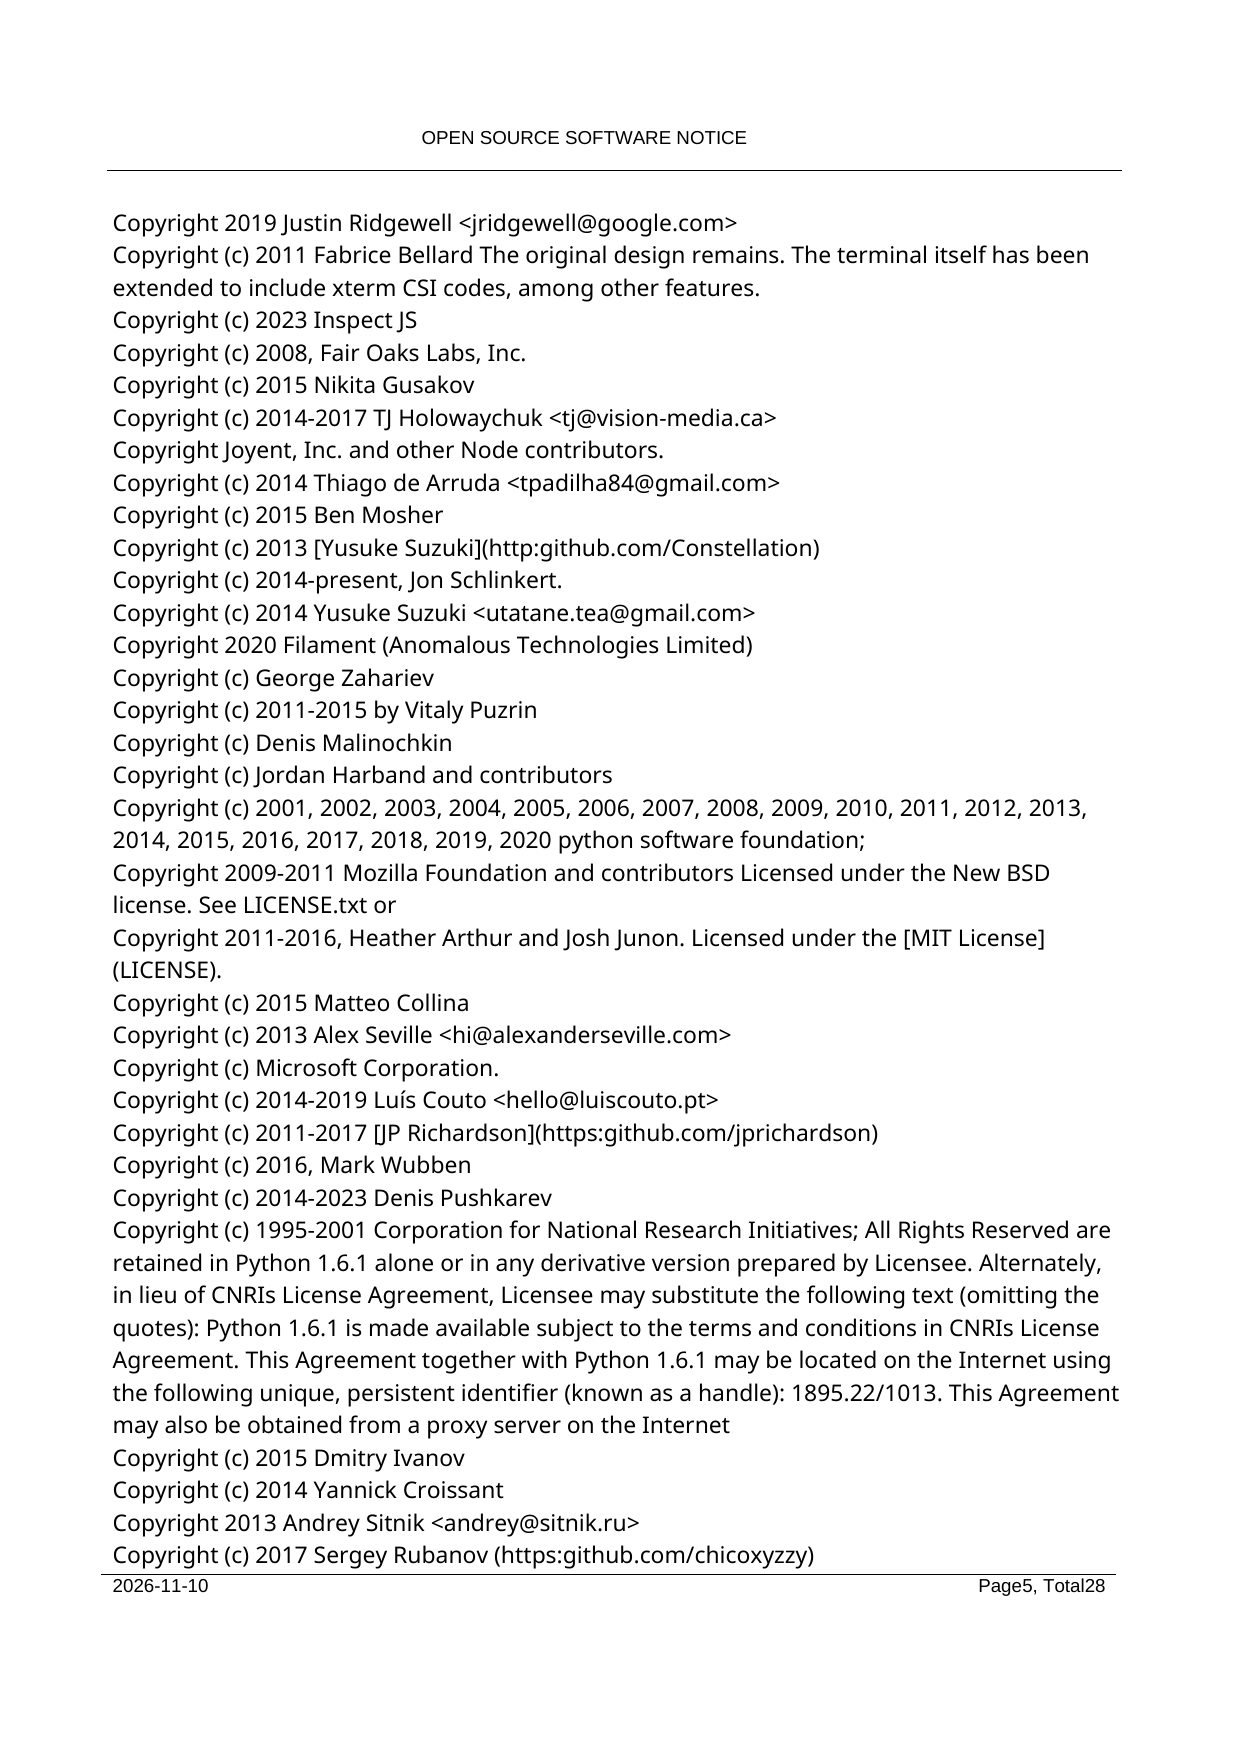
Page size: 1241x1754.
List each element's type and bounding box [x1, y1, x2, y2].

text [112, 206, 1128, 1571]
